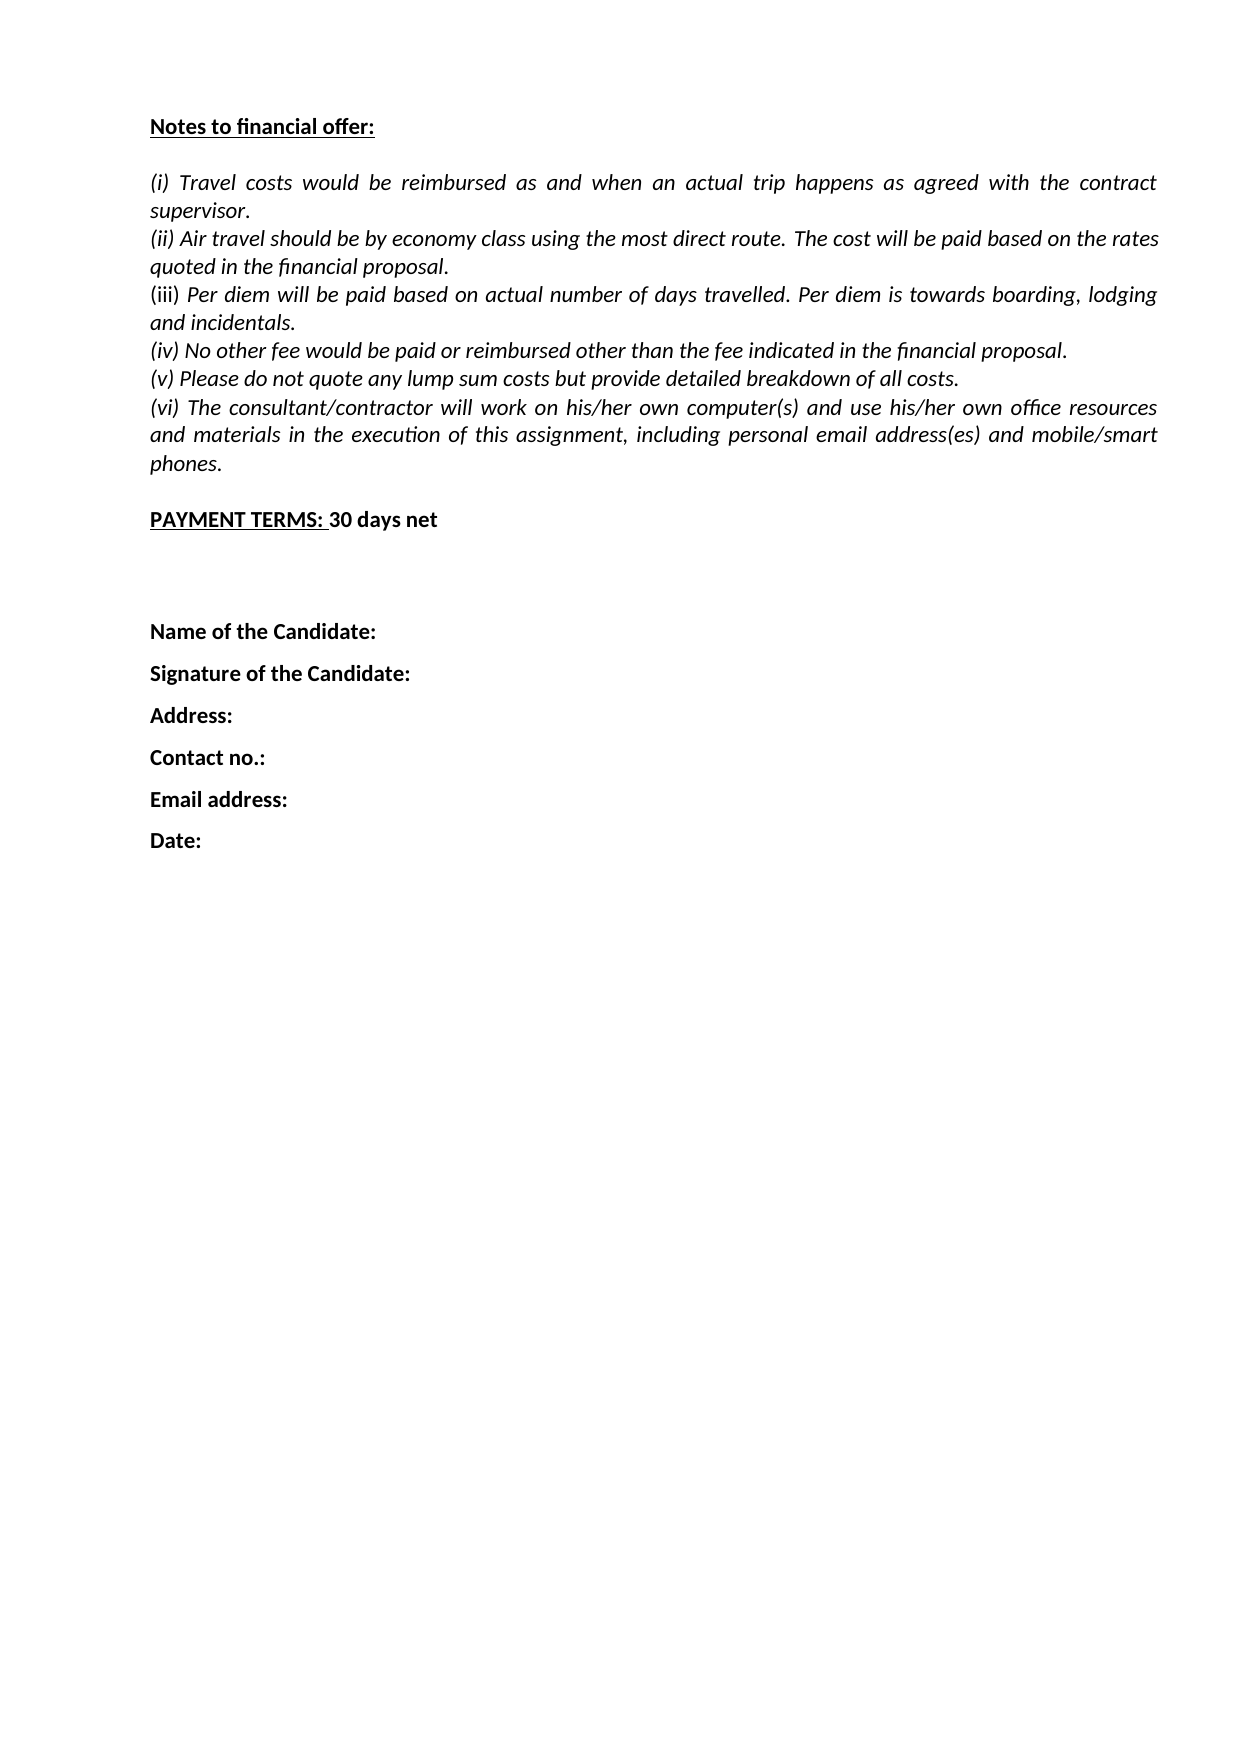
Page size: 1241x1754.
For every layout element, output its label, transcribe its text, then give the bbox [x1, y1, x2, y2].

text Name of the Candidate: [150, 617, 1162, 645]
text (v) Please do not quote any lump sum costs but provide detailed breakdown of all costs. [150, 364, 1162, 393]
text (iii) Per diem will be paid based on actual number of days travelled. Per diem is towards boarding, lodging and incidentals. [150, 281, 1162, 337]
text PAYMENT TERMS: 30 days net [150, 505, 1162, 533]
text (iv) No other fee would be paid or reimbursed other than the fee indicated in the financial proposal. [150, 337, 1162, 364]
text Signature of the Candidate: [150, 659, 1162, 687]
text (i) Travel costs would be reimbursed as and when an actual trip happens as agreed with the contract supervisor. [150, 168, 1162, 224]
text Email address: [150, 785, 1162, 813]
text Notes to financial offer: [150, 112, 1162, 140]
text Address: [150, 701, 1162, 729]
text Contact no.: [150, 743, 1162, 771]
text (ii) Air travel should be by economy class using the most direct route. The cost will be paid based on the rates quoted in the financial proposal. [150, 224, 1162, 281]
text Date: [150, 827, 1162, 855]
text (vi) The consultant/contractor will work on his/her own computer(s) and use his/her own office resources and materials in the execution of this assignment, including personal email address(es) and mobile/smart phones. [150, 393, 1162, 477]
